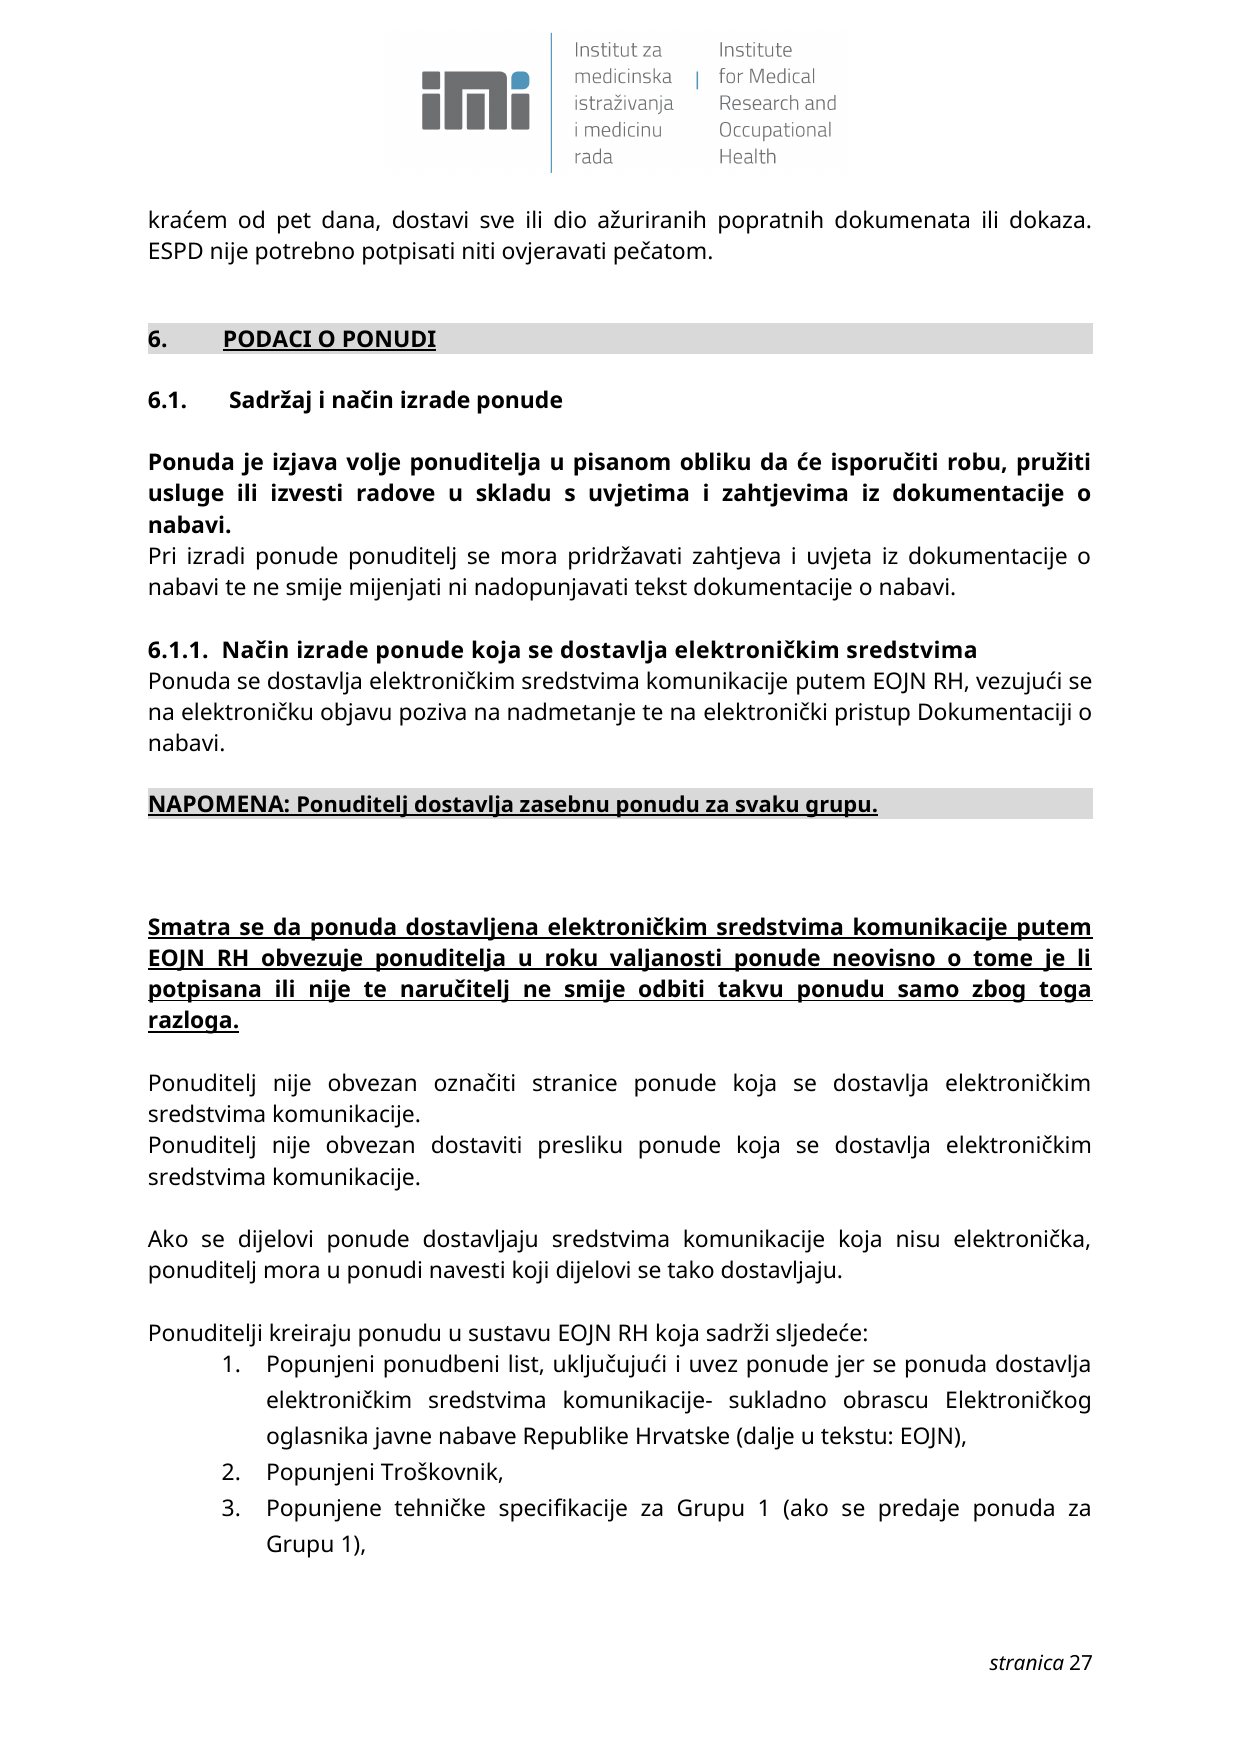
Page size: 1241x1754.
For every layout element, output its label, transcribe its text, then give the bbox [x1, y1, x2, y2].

list Popunjene tehničke specifikacije za Grupu 1 (ako se predaje ponuda za Grupu 1), [221, 1492, 1093, 1559]
text Ako se dijelovi ponude dostavljaju sredstvima komunikacije koja nisu elektronička, ponuditelj mora u ponudi navesti koji dijelovi se tako dostavljaju. [148, 1223, 1093, 1286]
text Ponuda je izjava volje ponuditelja u pisanom obliku da će isporučiti robu, pružiti usluge ili izvesti radove u skladu s uvjetima i zahtjevima iz dokumentacije o nabavi. [148, 446, 1093, 540]
text Ponuditelji kreiraju ponudu u sustavu EOJN RH koja sadrži sljedeće: [148, 1317, 1053, 1348]
subtitle Način izrade ponude koja se dostavlja elektroničkim sredstvima [148, 633, 1093, 665]
list PODACI O PONUDI [148, 323, 1093, 354]
text Ponuda se dostavlja elektroničkim sredstvima komunikacije putem EOJN RH, vezujući se na elektroničku objavu poziva na nadmetanje te na elektronički pristup Dokumentaciji o nabavi. [148, 665, 1093, 758]
list Sadržaj i način izrade ponude [148, 383, 1093, 415]
picture [378, 27, 851, 174]
text Smatra se da ponuda dostavljena elektroničkim sredstvima komunikacije putem EOJN RH obvezuje ponuditelja u roku valjanosti ponude neovisno o tome je li potpisana ili nije te naručitelj ne smije odbiti takvu ponudu samo zbog toga razloga. [148, 939, 1093, 1000]
list Popunjeni Troškovnik, [221, 1456, 1093, 1487]
text Smatra se da ponuda dostavljena elektroničkim sredstvima komunikacije putem EOJN RH obvezuje ponuditelja u roku valjanosti ponude neovisno o tome je li potpisana ili nije te naručitelj ne smije odbiti takvu ponudu samo zbog toga razloga. [148, 1001, 1093, 1036]
list Popunjeni ponudbeni list, uključujući i uvez ponude jer se ponuda dostavlja elektroničkim sredstvima komunikacije- sukladno obrascu Elektroničkog oglasnika javne nabave Republike Hrvatske (dalje u tekstu: EOJN), [221, 1348, 1093, 1451]
text Pri izradi ponude ponuditelj se mora pridržavati zahtjeva i uvjeta iz dokumentacije o nabavi te ne smije mijenjati ni nadopunjavati tekst dokumentacije o nabavi. [148, 540, 1093, 602]
text Smatra se da ponuda dostavljena elektroničkim sredstvima komunikacije putem EOJN RH obvezuje ponuditelja u roku valjanosti ponude neovisno o tome je li potpisana ili nije te naručitelj ne smije odbiti takvu ponudu samo zbog toga razloga. [148, 911, 1093, 937]
text Ponuditelj nije obvezan dostaviti presliku ponude koja se dostavlja elektroničkim sredstvima komunikacije. [148, 1129, 1093, 1192]
text Ponuditelj nije obvezan označiti stranice ponude koja se dostavlja elektroničkim sredstvima komunikacije. [148, 1067, 1093, 1129]
text NAPOMENA: Ponuditelj dostavlja zasebnu ponudu za svaku grupu. [148, 788, 1093, 819]
